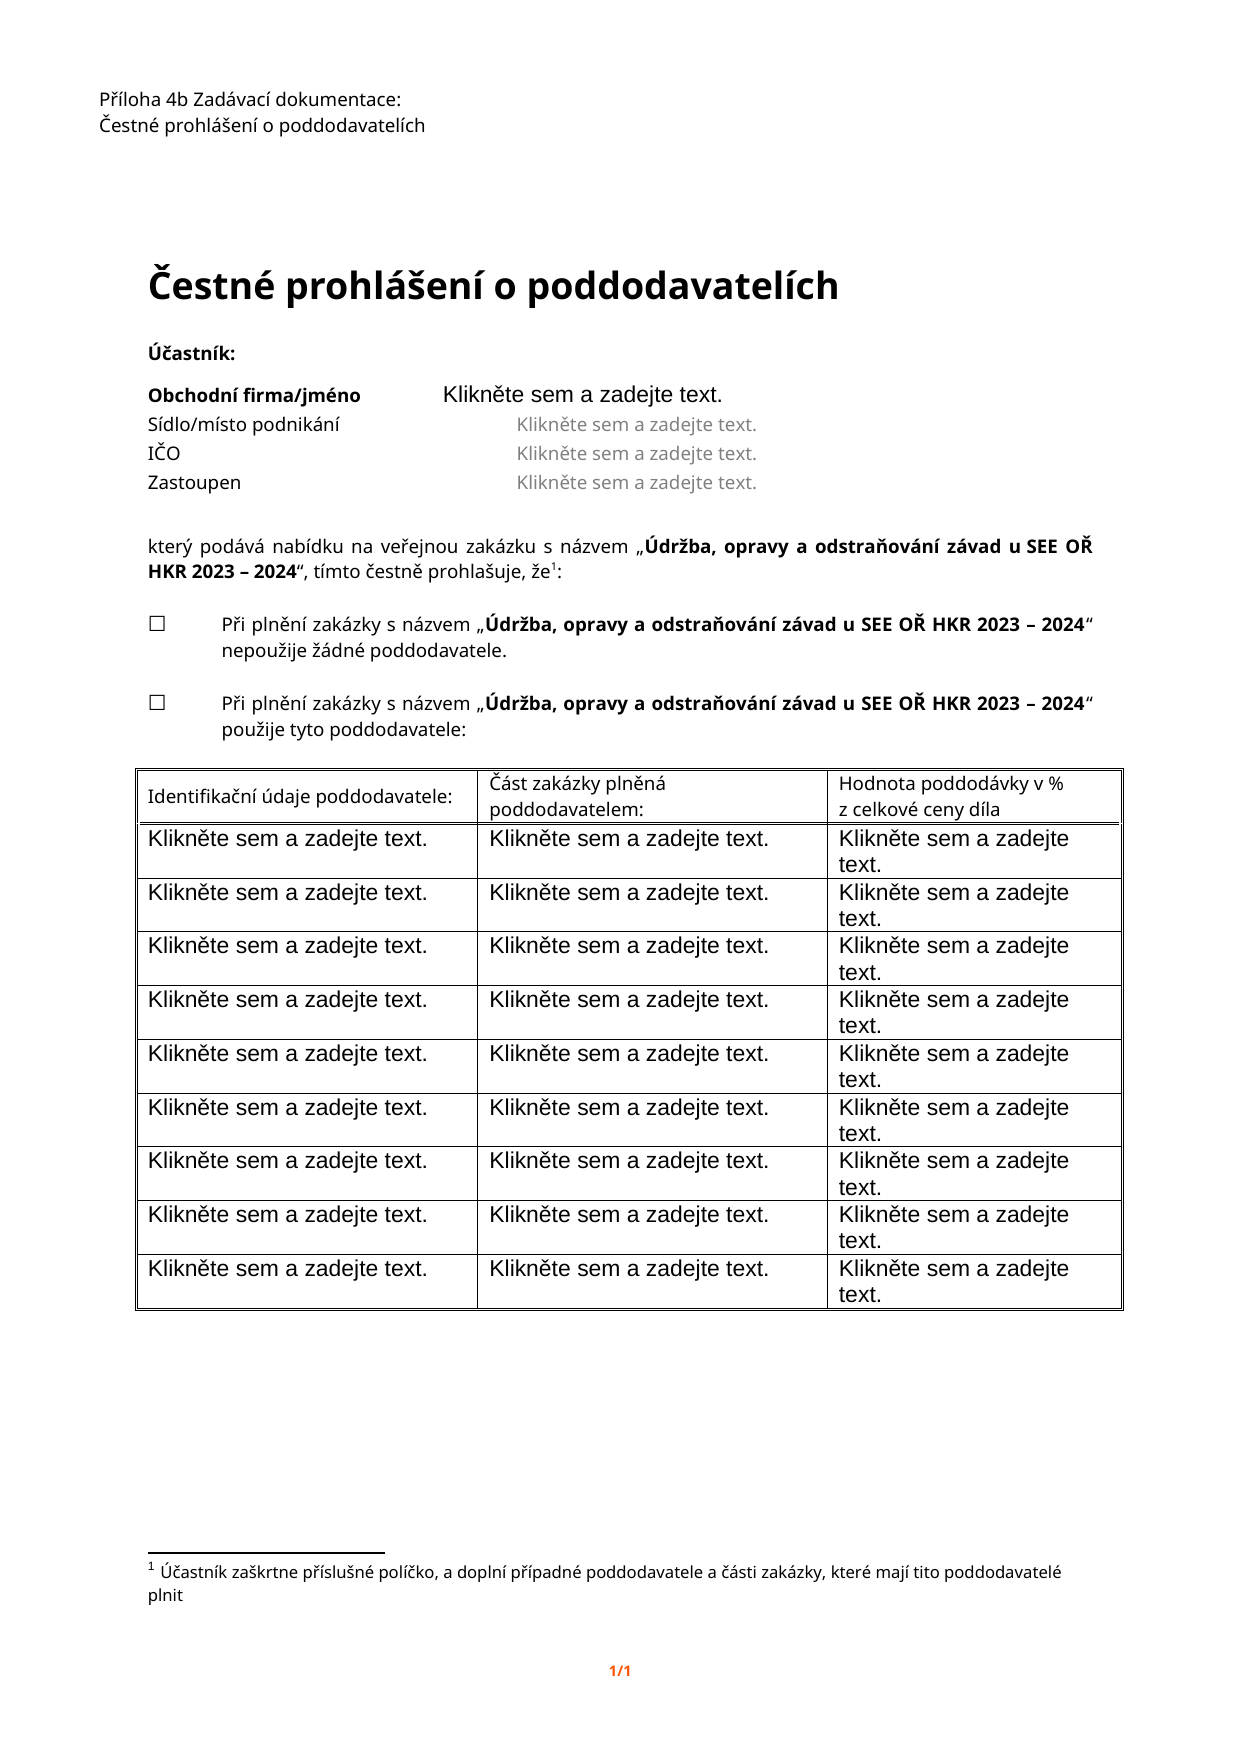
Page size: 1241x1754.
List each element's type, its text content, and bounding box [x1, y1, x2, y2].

text Obchodní firma/jméno [148, 379, 1093, 408]
text Při plnění zakázky s názvem „Údržba, opravy a odstraňování závad u SEE OŘ HKR 2023 – 2024“ použije tyto poddodavatele: [148, 688, 1093, 742]
text IČO [148, 437, 1093, 466]
text který podává nabídku na veřejnou zakázku s názvem „Údržba, opravy a odstraňování závad u SEE OŘ HKR 2023 – 2024“, tímto čestně prohlašuje, že: [148, 533, 1093, 584]
text Zastoupen [148, 466, 1093, 495]
title Čestné prohlášení o poddodavatelích [148, 259, 1093, 311]
table_header Hodnota poddodávky v % z celkové ceny díla [828, 771, 1121, 822]
table_header Identifikační údaje poddodavatele: [138, 771, 477, 822]
table_header Část zakázky plněná poddodavatelem: [478, 771, 827, 822]
text Sídlo/místo podnikání [148, 408, 1093, 437]
text Při plnění zakázky s názvem „Údržba, opravy a odstraňování závad u SEE OŘ HKR 2023 – 2024“ nepoužije žádné poddodavatele. [148, 609, 1093, 663]
text Účastník: [148, 336, 1093, 367]
